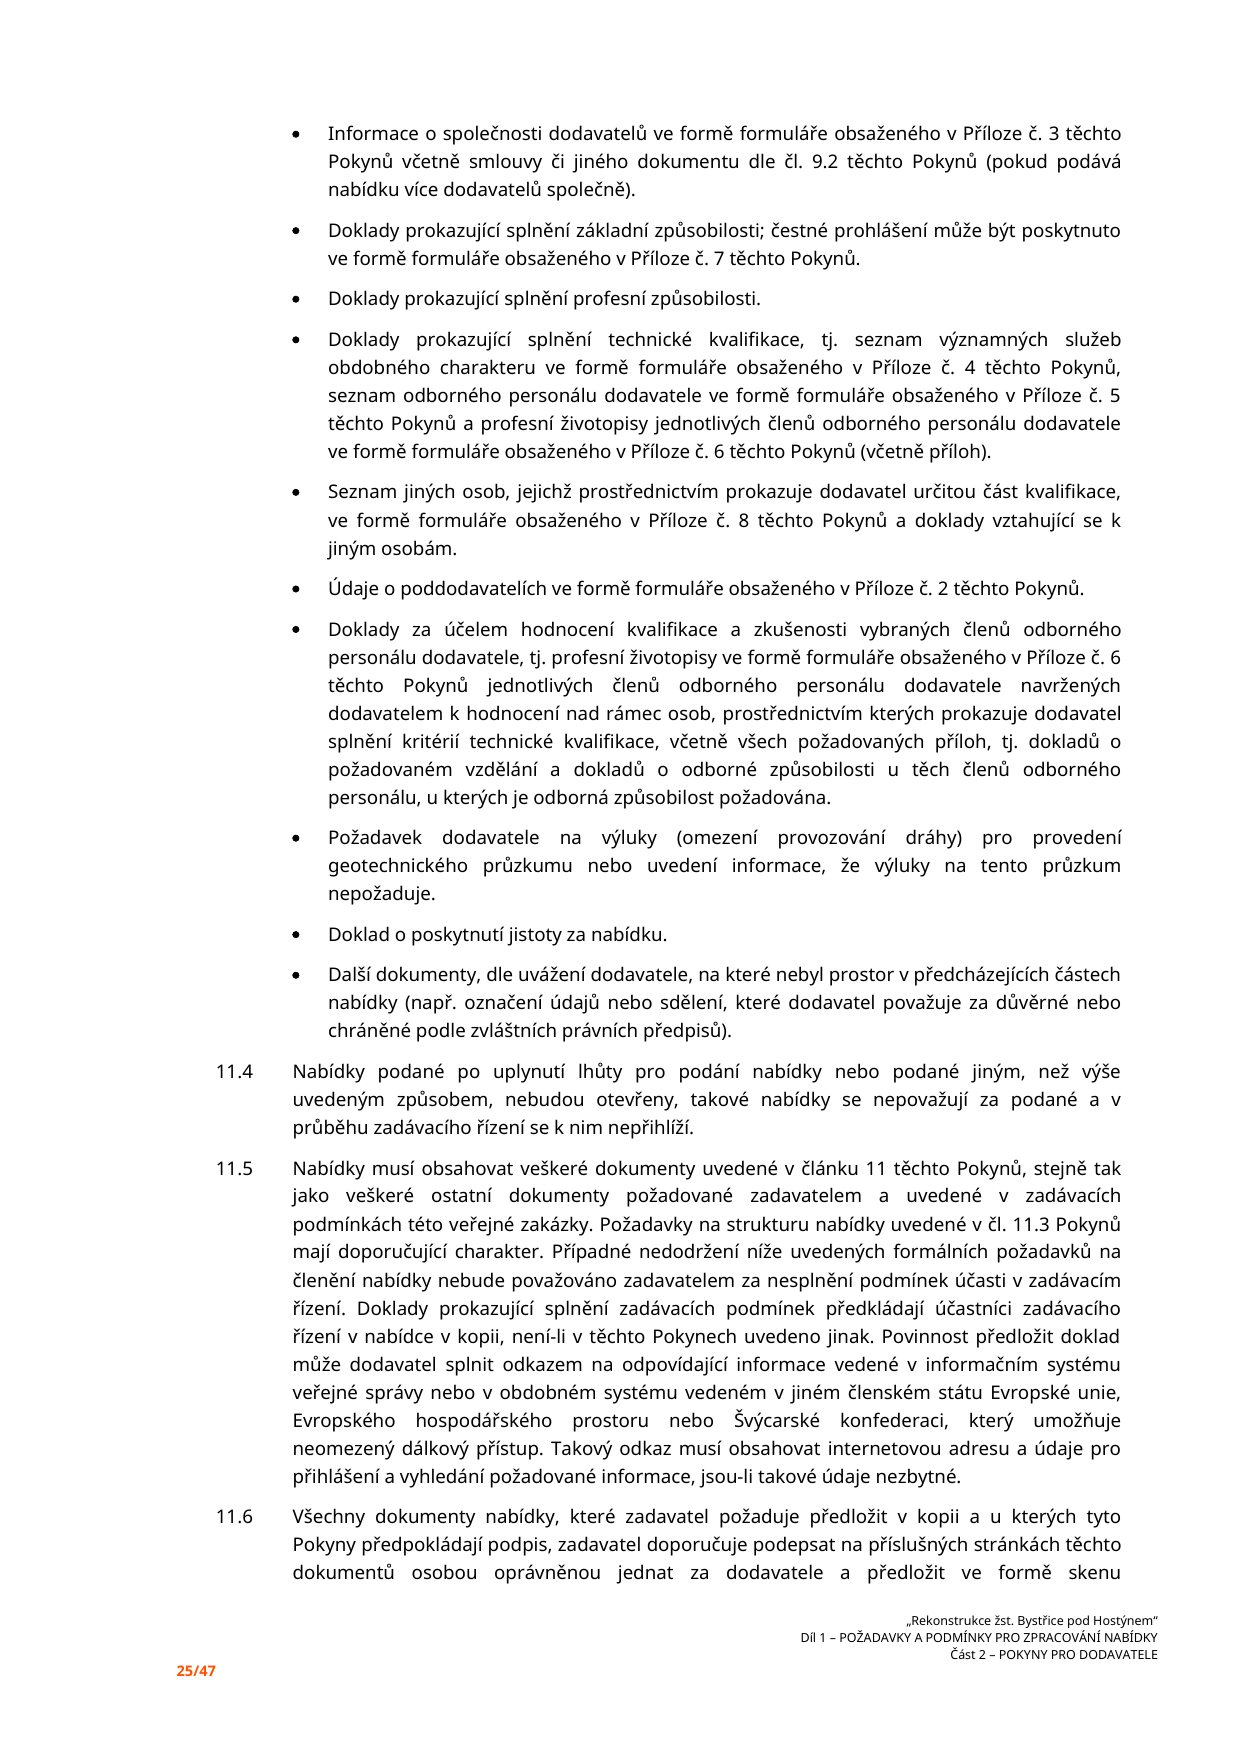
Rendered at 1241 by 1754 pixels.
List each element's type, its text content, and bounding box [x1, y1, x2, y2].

text Doklad o poskytnutí jistoty za nabídku. [292, 921, 1122, 947]
text Požadavek dodavatele na výluky (omezení provozování dráhy) pro provedení geotechnického průzkumu nebo uvedení informace, že výluky na tento průzkum nepožaduje. [292, 824, 1122, 906]
text Další dokumenty, dle uvážení dodavatele, na které nebyl prostor v předcházejících částech nabídky (např. označení údajů nebo sdělení, které dodavatel považuje za důvěrné nebo chráněné podle zvláštních právních předpisů). [292, 962, 1122, 1043]
text Doklady prokazující splnění technické kvalifikace, tj. seznam významných služeb obdobného charakteru ve formě formuláře obsaženého v Příloze č. 4 těchto Pokynů, seznam odborného personálu dodavatele ve formě formuláře obsaženého v Příloze č. 5 těchto Pokynů a profesní životopisy jednotlivých členů odborného personálu dodavatele ve formě formuláře obsaženého v Příloze č. 6 těchto Pokynů (včetně příloh). [292, 326, 1122, 464]
text Doklady prokazující splnění profesní způsobilosti. [292, 286, 1122, 311]
text Nabídky podané po uplynutí lhůty pro podání nabídky nebo podané jiným, než výše uvedeným způsobem, nebudou otevřeny, takové nabídky se nepovažují za podané a v průběhu zadávacího řízení se k nim nepřihlíží. [216, 1058, 1122, 1140]
text Seznam jiných osob, jejichž prostřednictvím prokazuje dodavatel určitou část kvalifikace, ve formě formuláře obsaženého v Příloze č. 8 těchto Pokynů a doklady vztahující se k jiným osobám. [292, 479, 1122, 560]
text Údaje o poddodavatelích ve formě formuláře obsaženého v Příloze č. 2 těchto Pokynů. [292, 575, 1122, 601]
text Doklady prokazující splnění základní způsobilosti; čestné prohlášení může být poskytnuto ve formě formuláře obsaženého v Příloze č. 7 těchto Pokynů. [292, 217, 1122, 271]
text Informace o společnosti dodavatelů ve formě formuláře obsaženého v Příloze č. 3 těchto Pokynů včetně smlouvy či jiného dokumentu dle čl. 9.2 těchto Pokynů (pokud podává nabídku více dodavatelů společně). [292, 121, 1122, 202]
text Nabídky musí obsahovat veškeré dokumenty uvedené v článku 11 těchto Pokynů, stejně tak jako veškeré ostatní dokumenty požadované zadavatelem a uvedené v zadávacích podmínkách této veřejné zakázky. Požadavky na strukturu nabídky uvedené v čl. 11.3 Pokynů mají doporučující charakter. Případné nedodržení níže uvedených formálních požadavků na členění nabídky nebude považováno zadavatelem za nesplnění podmínek účasti v zadávacím řízení. Doklady prokazující splnění zadávacích podmínek předkládají účastníci zadávacího řízení v nabídce v kopii, není-li v těchto Pokynech uvedeno jinak. Povinnost předložit doklad může dodavatel splnit odkazem na odpovídající informace vedené v informačním systému veřejné správy nebo v obdobném systému vedeném v jiném členském státu Evropské unie, Evropského hospodářského prostoru nebo Švýcarské konfederaci, který umožňuje neomezený dálkový přístup. Takový odkaz musí obsahovat internetovou adresu a údaje pro přihlášení a vyhledání požadované informace, jsou-li takové údaje nezbytné. [216, 1155, 1122, 1488]
text Doklady za účelem hodnocení kvalifikace a zkušenosti vybraných členů odborného personálu dodavatele, tj. profesní životopisy ve formě formuláře obsaženého v Příloze č. 6 těchto Pokynů jednotlivých členů odborného personálu dodavatele navržených dodavatelem k hodnocení nad rámec osob, prostřednictvím kterých prokazuje dodavatel splnění kritérií technické kvalifikace, včetně všech požadovaných příloh, tj. dokladů o požadovaném vzdělání a dokladů o odborné způsobilosti u těch členů odborného personálu, u kterých je odborná způsobilost požadována. [292, 616, 1122, 809]
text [216, 1503, 1122, 1585]
